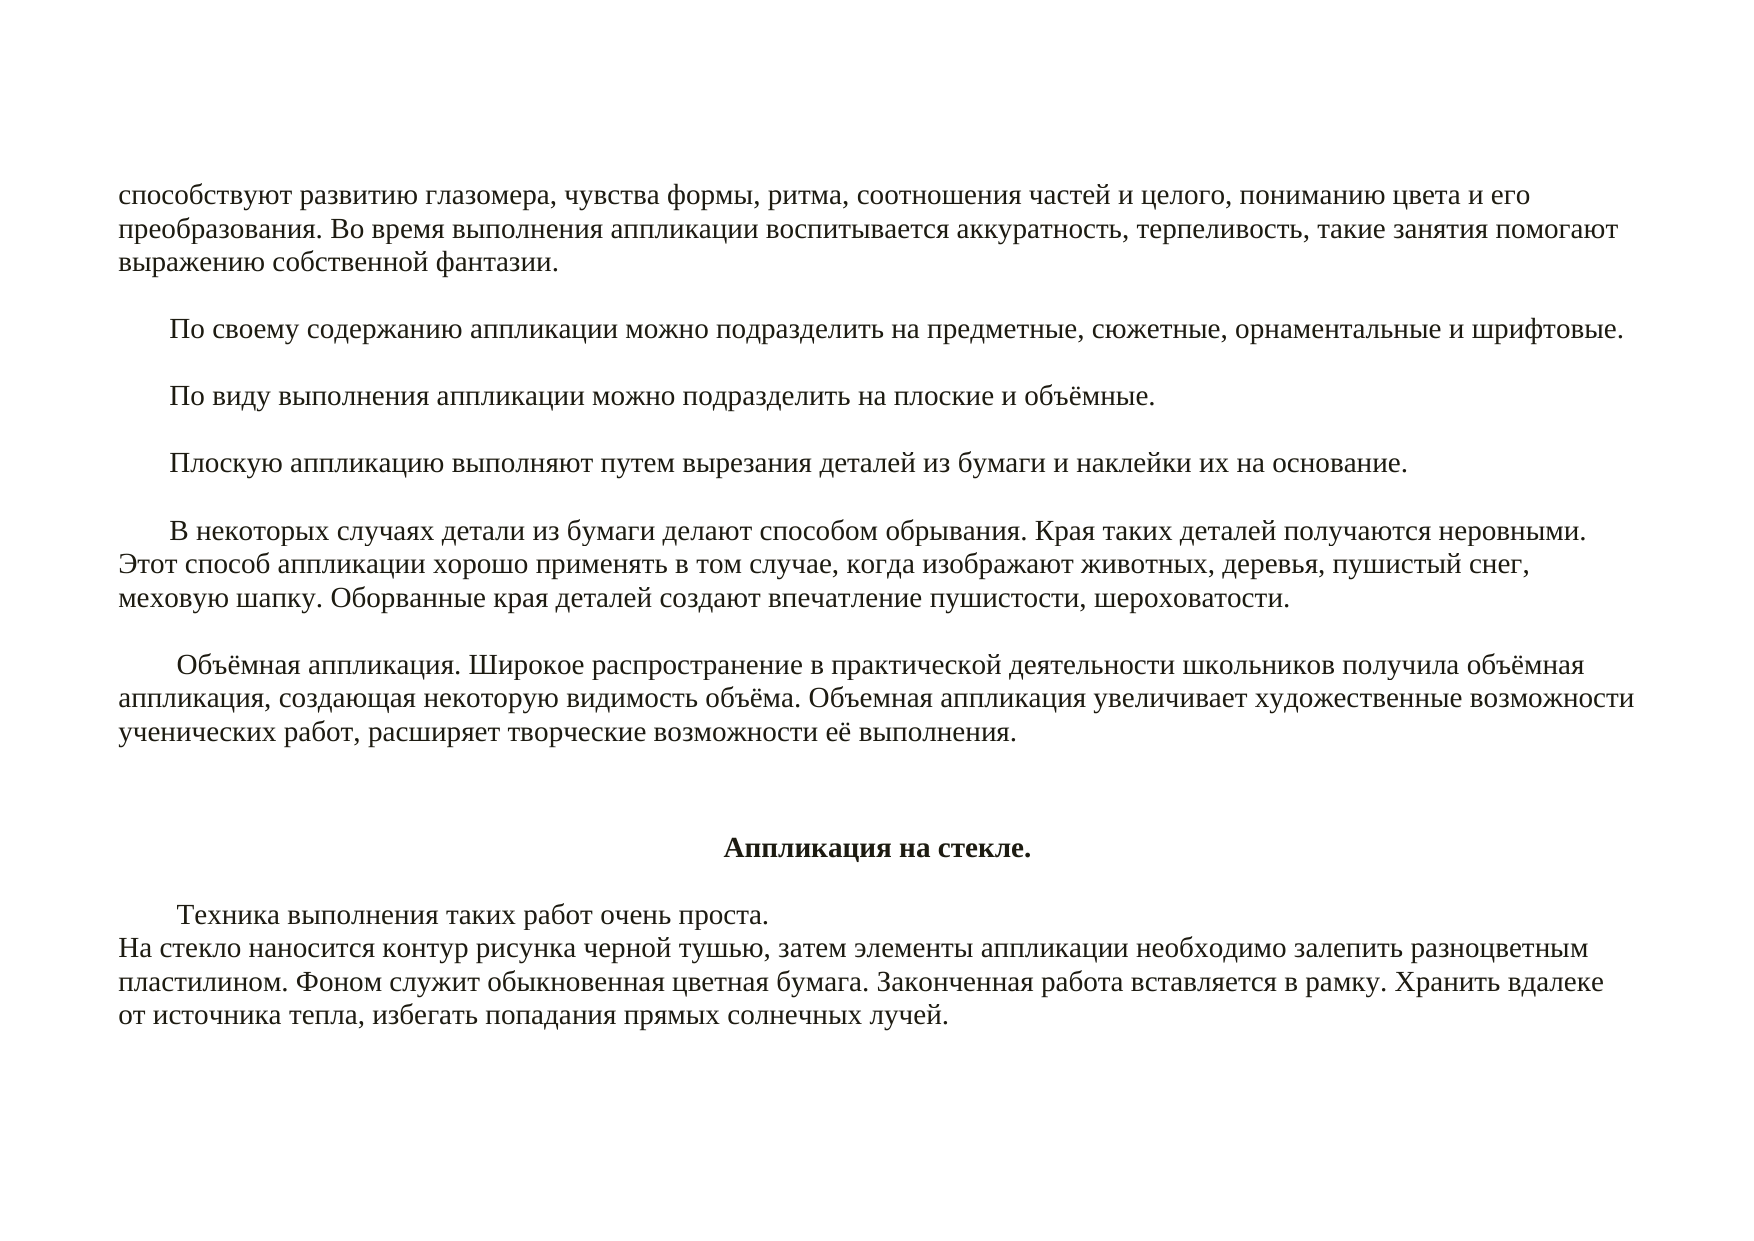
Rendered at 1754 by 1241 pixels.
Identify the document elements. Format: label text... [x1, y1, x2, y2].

text Аппликация на стекле. Техника выполнения таких работ очень проста. На стекло наносится контур рисунка черной тушью, затем элементы аппликации необходимо залепить разноцветным пластилином. Фоном служит обыкновенная цветная бумага. Законченная работа вставляется в рамку. Хранить вдалеке от источника тепла, избегать попадания прямых солнечных лучей. [118, 830, 1636, 1059]
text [118, 177, 1636, 809]
